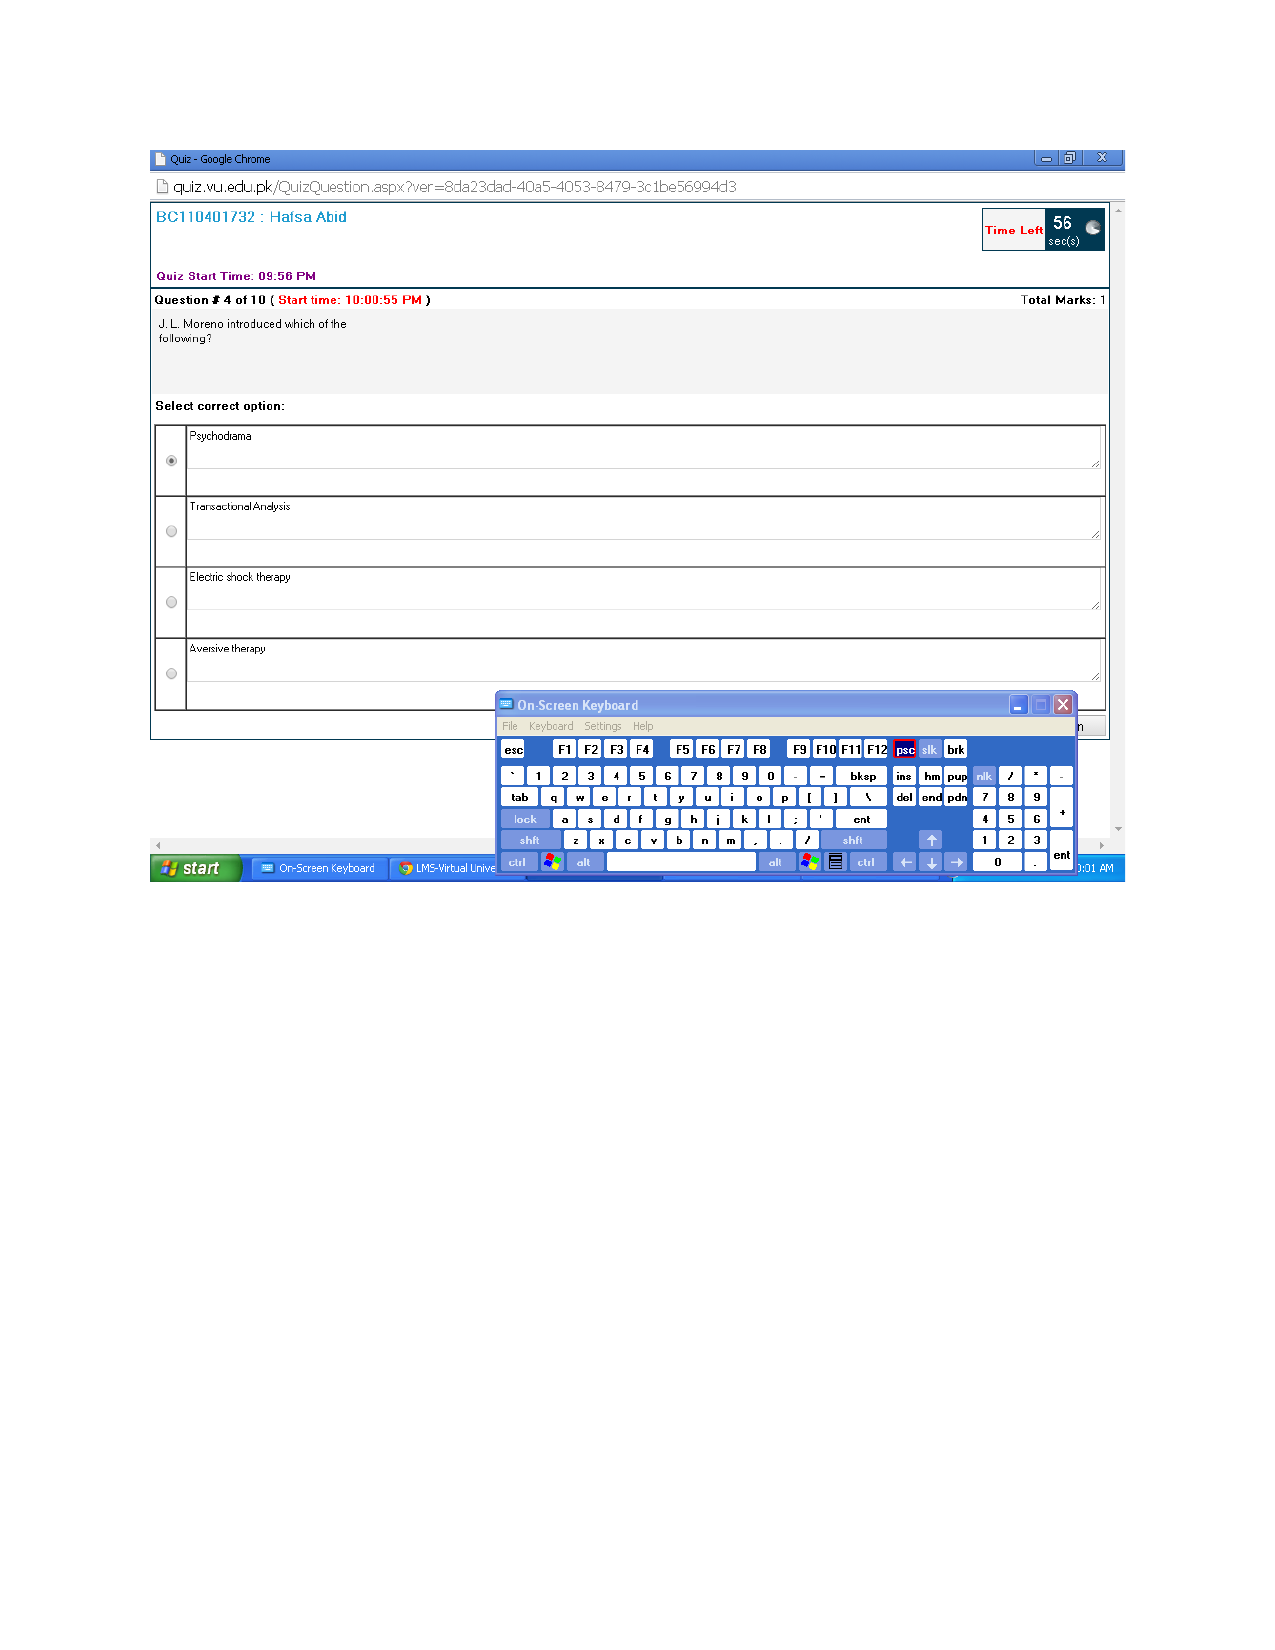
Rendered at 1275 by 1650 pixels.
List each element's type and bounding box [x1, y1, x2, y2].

picture [152, 204, 1108, 286]
picture [150, 150, 1125, 882]
